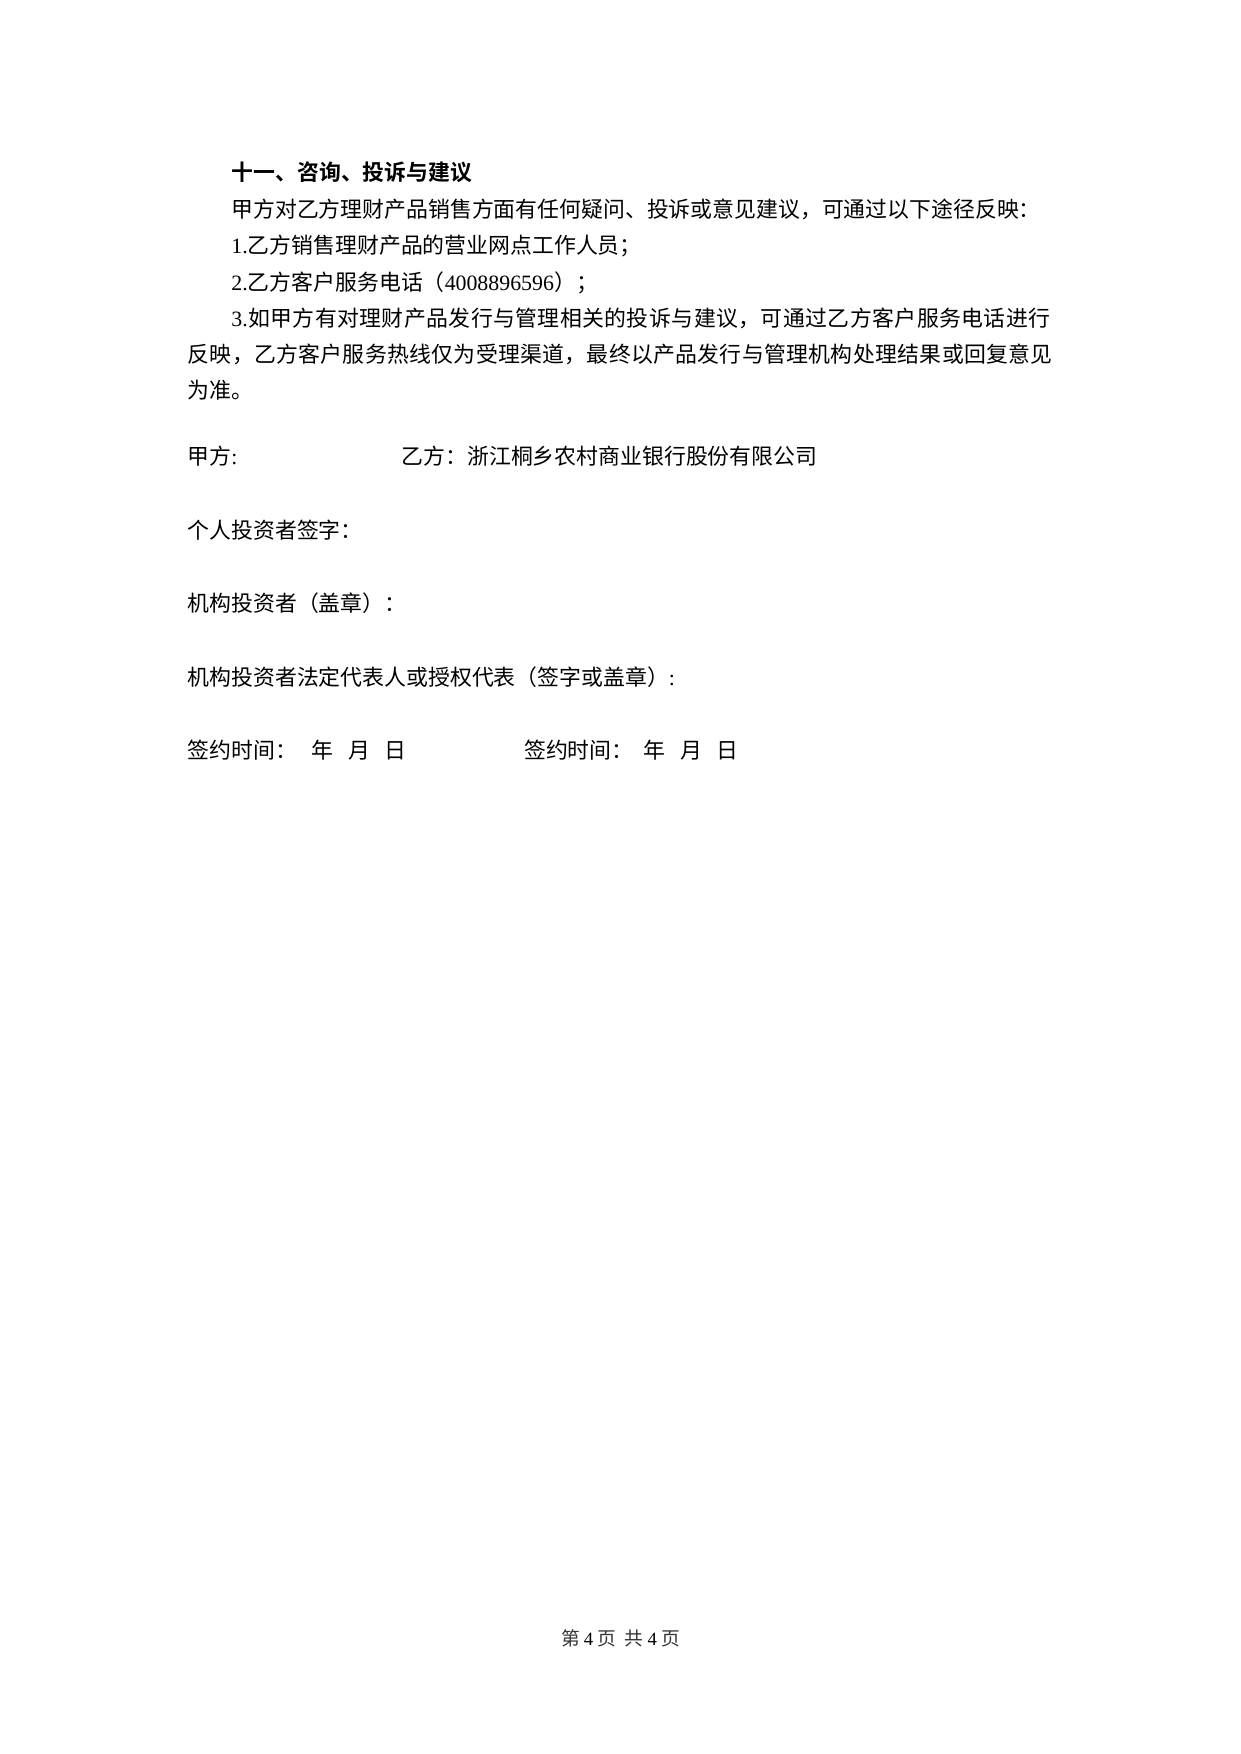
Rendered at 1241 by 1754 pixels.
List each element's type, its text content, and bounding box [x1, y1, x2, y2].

text 签约时间： 年 月 日 签约时间： 年 月 日 [187, 733, 1053, 764]
text 2.乙方客户服务电话（4008896596）； [187, 264, 1053, 296]
text 1.乙方销售理财产品的营业网点工作人员； [187, 228, 1053, 260]
text 甲方对乙方理财产品销售方面有任何疑问、投诉或意见建议，可通过以下途径反映： [187, 192, 1053, 223]
text 机构投资者法定代表人或授权代表（签字或盖章）: [187, 659, 1053, 692]
text 机构投资者（盖章）： [187, 586, 1053, 618]
text 个人投资者签字： [187, 512, 1053, 545]
text 甲方: 乙方：浙江桐乡农村商业银行股份有限公司 [187, 439, 1053, 471]
text 3.如甲方有对理财产品发行与管理相关的投诉与建议，可通过乙方客户服务电话进行反映，乙方客户服务热线仅为受理渠道，最终以产品发行与管理机构处理结果或回复意见为准。 [187, 301, 1053, 405]
text 十一、咨询、投诉与建议 [187, 155, 1053, 187]
